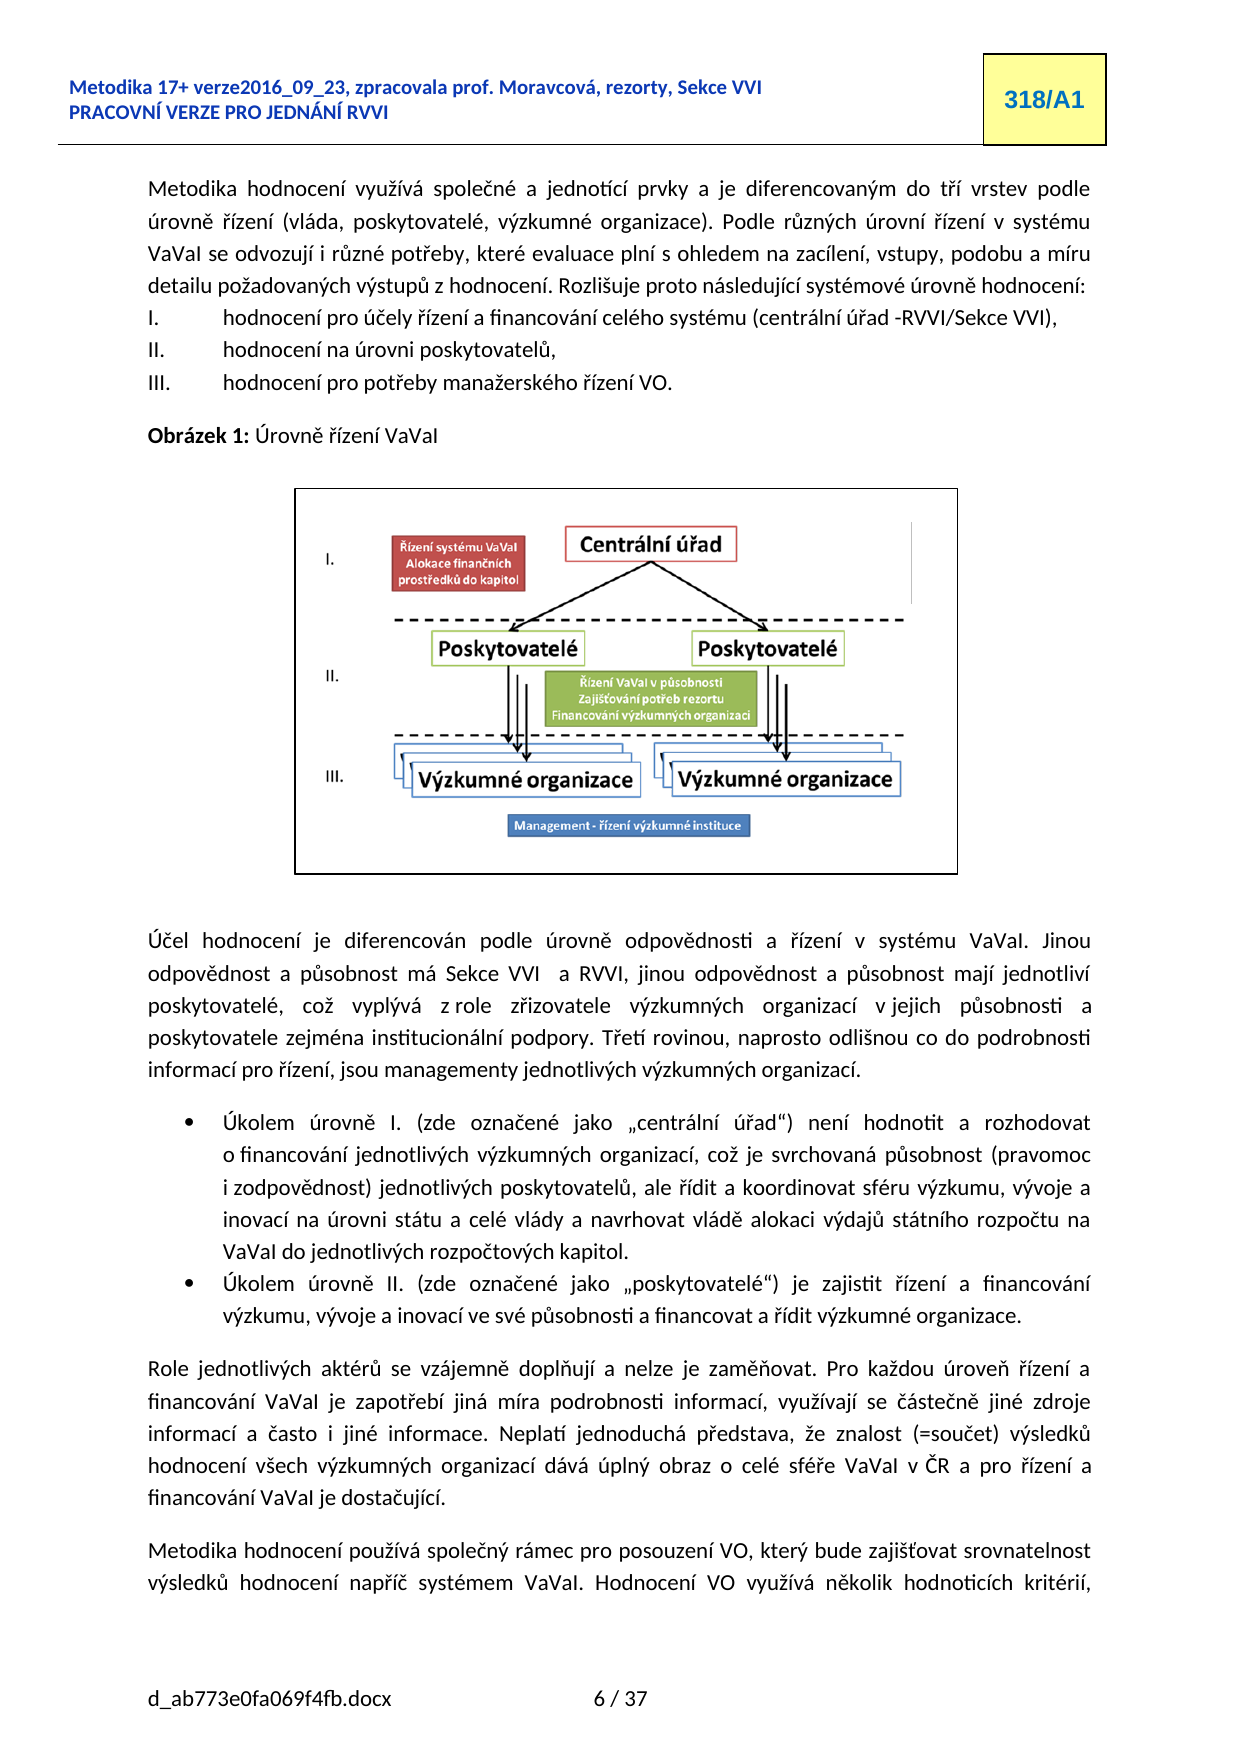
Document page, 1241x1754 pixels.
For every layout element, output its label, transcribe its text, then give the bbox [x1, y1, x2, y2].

text Role jednotlivých aktérů se vzájemně doplňují a nelze je zaměňovat. Pro každou úroveň řízení a financování VaVaI je zapotřebí jiná míra podrobnosti informací, využívají se částečně jiné zdroje informací a často i jiné informace. Neplatí jednoduchá představa, že znalost (=součet) výsledků hodnocení všech výzkumných organizací dává úplný obraz o celé sféře VaVaI v ČR a pro řízení a financování VaVaI je dostačující. [148, 1354, 1092, 1511]
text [148, 1536, 1092, 1597]
picture [252, 473, 988, 902]
list Úkolem úrovně II. (zde označené jako „poskytovatelé“) je zajistit řízení a financování výzkumu, vývoje a inovací ve své působnosti a financovat a řídit výzkumné organizace. [185, 1269, 1092, 1329]
text II. hodnocení na úrovni poskytovatelů, [148, 336, 1092, 363]
text Metodika hodnocení využívá společné a jednotící prvky a je diferencovaným do tří vrstev podle úrovně řízení (vláda, poskytovatelé, výzkumné organizace). Podle různých úrovní řízení v systému VaVaI se odvozují i různé potřeby, které evaluace plní s ohledem na zacílení, vstupy, podobu a míru detailu požadovaných výstupů z hodnocení. Rozlišuje proto následující systémové úrovně hodnocení: [148, 174, 1092, 299]
list Úkolem úrovně I. (zde označené jako „centrální úřad“) není hodnotit a rozhodovat o financování jednotlivých výzkumných organizací, což je svrchovaná působnost (pravomoc i zodpovědnost) jednotlivých poskytovatelů, ale řídit a koordinovat sféru výzkumu, vývoje a inovací na úrovni státu a celé vlády a navrhovat vládě alokaci výdajů státního rozpočtu na VaVaI do jednotlivých rozpočtových kapitol. [185, 1108, 1092, 1265]
text Účel hodnocení je diferencován podle úrovně odpovědnosti a řízení v systému VaVaI. Jinou odpovědnost a působnost má Sekce VVI a RVVI, jinou odpovědnost a působnost mají jednotliví poskytovatelé, což vyplývá z role zřizovatele výzkumných organizací v jejich působnosti a poskytovatele zejména institucionální podpory. Třetí rovinou, naprosto odlišnou co do podrobnosti informací pro řízení, jsou managementy jednotlivých výzkumných organizací. [148, 927, 1092, 1083]
text I. hodnocení pro účely řízení a financování celého systému (centrální úřad -RVVI/Sekce VVI), [148, 303, 1092, 331]
text III. hodnocení pro potřeby manažerského řízení VO. [148, 368, 1092, 396]
text Obrázek 1: Úrovně řízení VaVaI [148, 421, 1092, 449]
